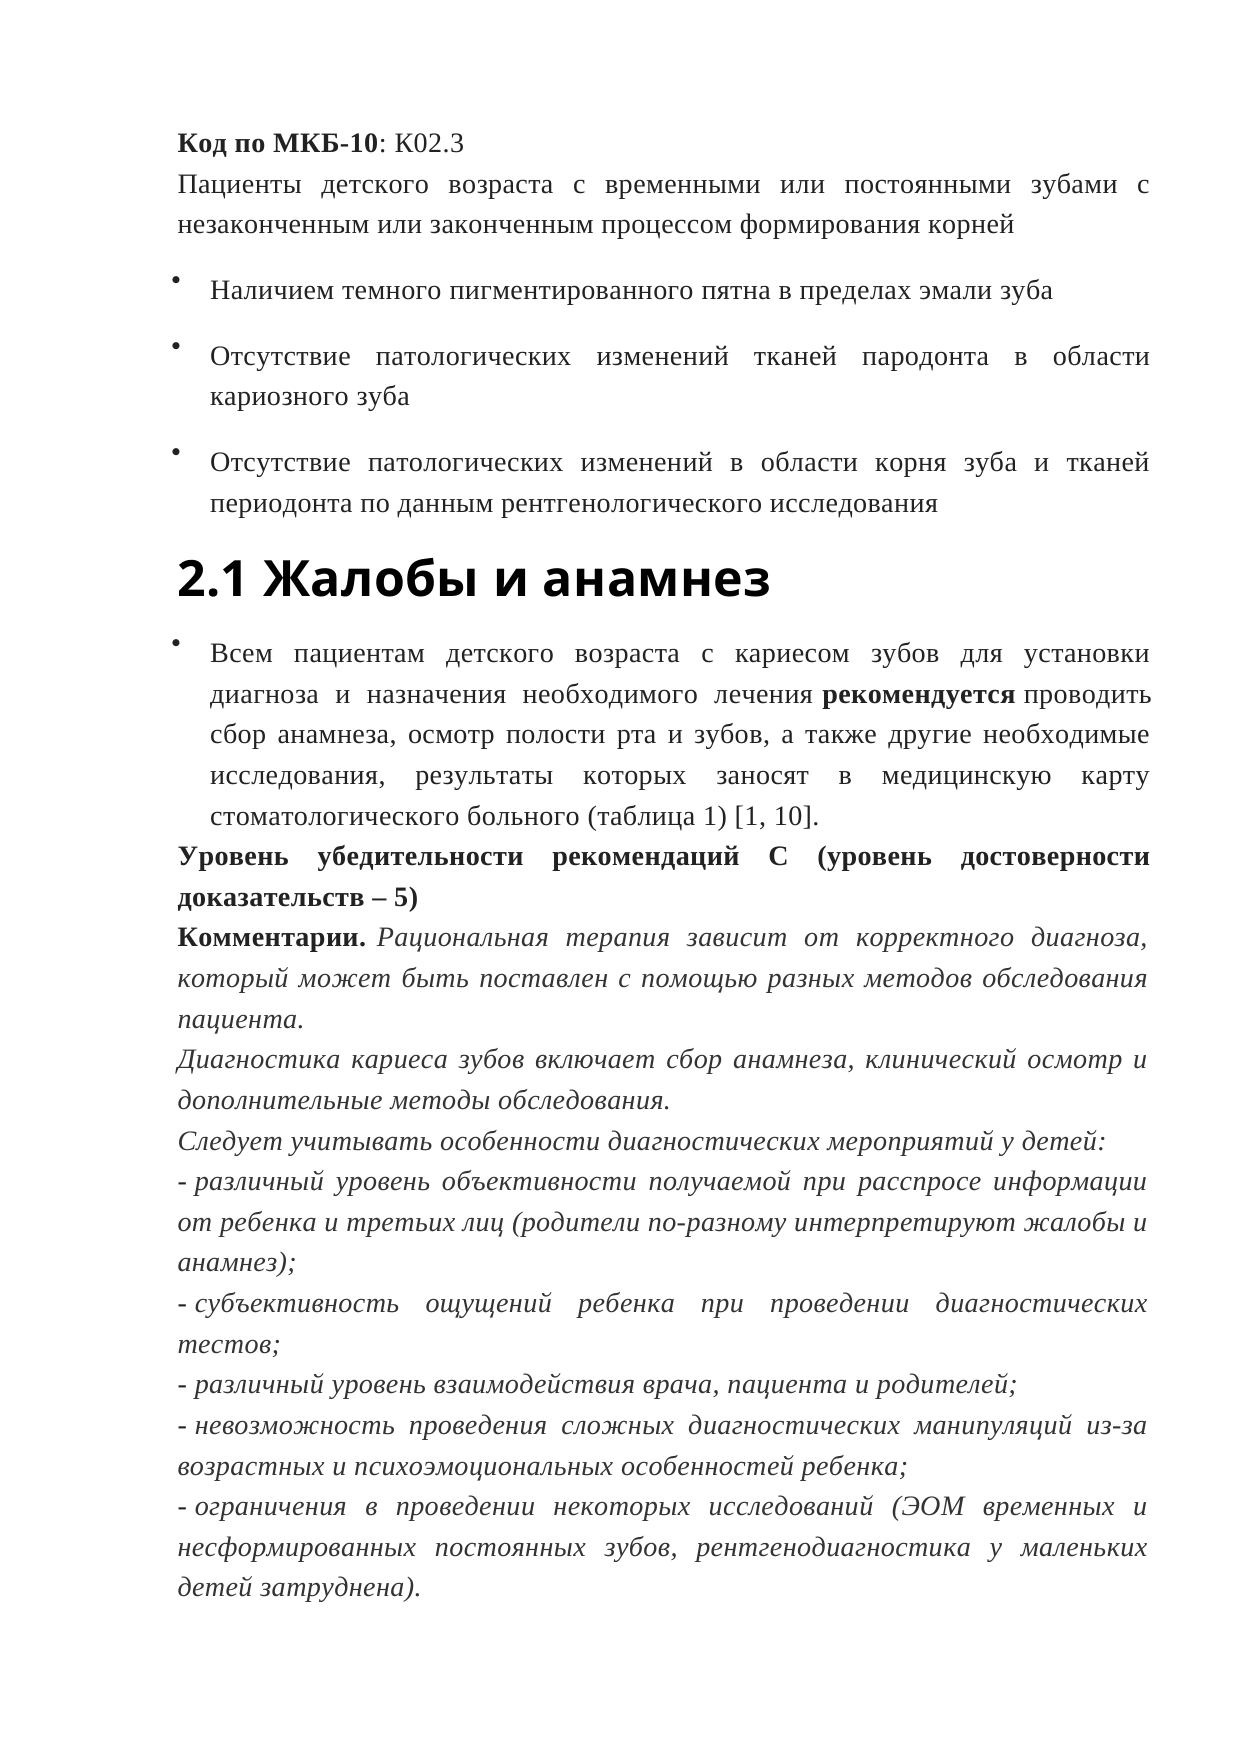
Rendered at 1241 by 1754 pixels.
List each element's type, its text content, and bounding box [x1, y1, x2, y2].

text Код по МКБ-10: К02.3 [177, 118, 1152, 159]
text - невозможность проведения сложных диагностических манипуляций из-за возрастных и психоэмоциональных особенностей ребенка; [177, 1400, 1152, 1481]
text Следует учитывать особенности диагностических мероприятий у детей: [177, 1115, 1152, 1156]
text - различный уровень взаимодействия врача, пациента и родителей; [177, 1359, 1152, 1400]
text - ограничения в проведении некоторых исследований (ЭОМ временных и несформированных постоянных зубов, рентгенодиагностика у маленьких детей затруднена). [177, 1481, 1152, 1603]
list Наличием темного пигментированного пятна в пределах эмали зуба [172, 265, 1152, 306]
text 2.1 Жалобы и анамнез [177, 543, 1152, 611]
text Пациенты детского возраста с временными или постоянными зубами с незаконченным или законченным процессом формирования корней [177, 159, 1152, 240]
list Отсутствие патологических изменений в области корня зуба и тканей периодонта по данным рентгенологического исследования [172, 437, 1152, 518]
text - различный уровень объективности получаемой при расспросе информации от ребенка и третьих лиц (родители по-разному интерпретируют жалобы и анамнез); [177, 1156, 1152, 1278]
text - субъективность ощущений ребенка при проведении диагностических тестов; [177, 1278, 1152, 1359]
list Всем пациентам детского возраста с кариесом зубов для установки диагноза и назначения необходимого лечения рекомендуется проводить сбор анамнеза, осмотр полости рта и зубов, а также другие необходимые исследования, результаты которых заносят в медицинскую карту стоматологического больного (таблица 1) [1, 10]. [172, 628, 1152, 831]
text Комментарии. Рациональная терапия зависит от корректного диагноза, который может быть поставлен с помощью разных методов обследования пациента. [177, 912, 1152, 1034]
text Уровень убедительности рекомендаций С (уровень достоверности доказательств – 5) [177, 831, 1152, 912]
text Диагностика кариеса зубов включает сбор анамнеза, клинический осмотр и дополнительные методы обследования. [177, 1034, 1152, 1115]
list Отсутствие патологических изменений тканей пародонта в области кариозного зуба [172, 331, 1152, 412]
